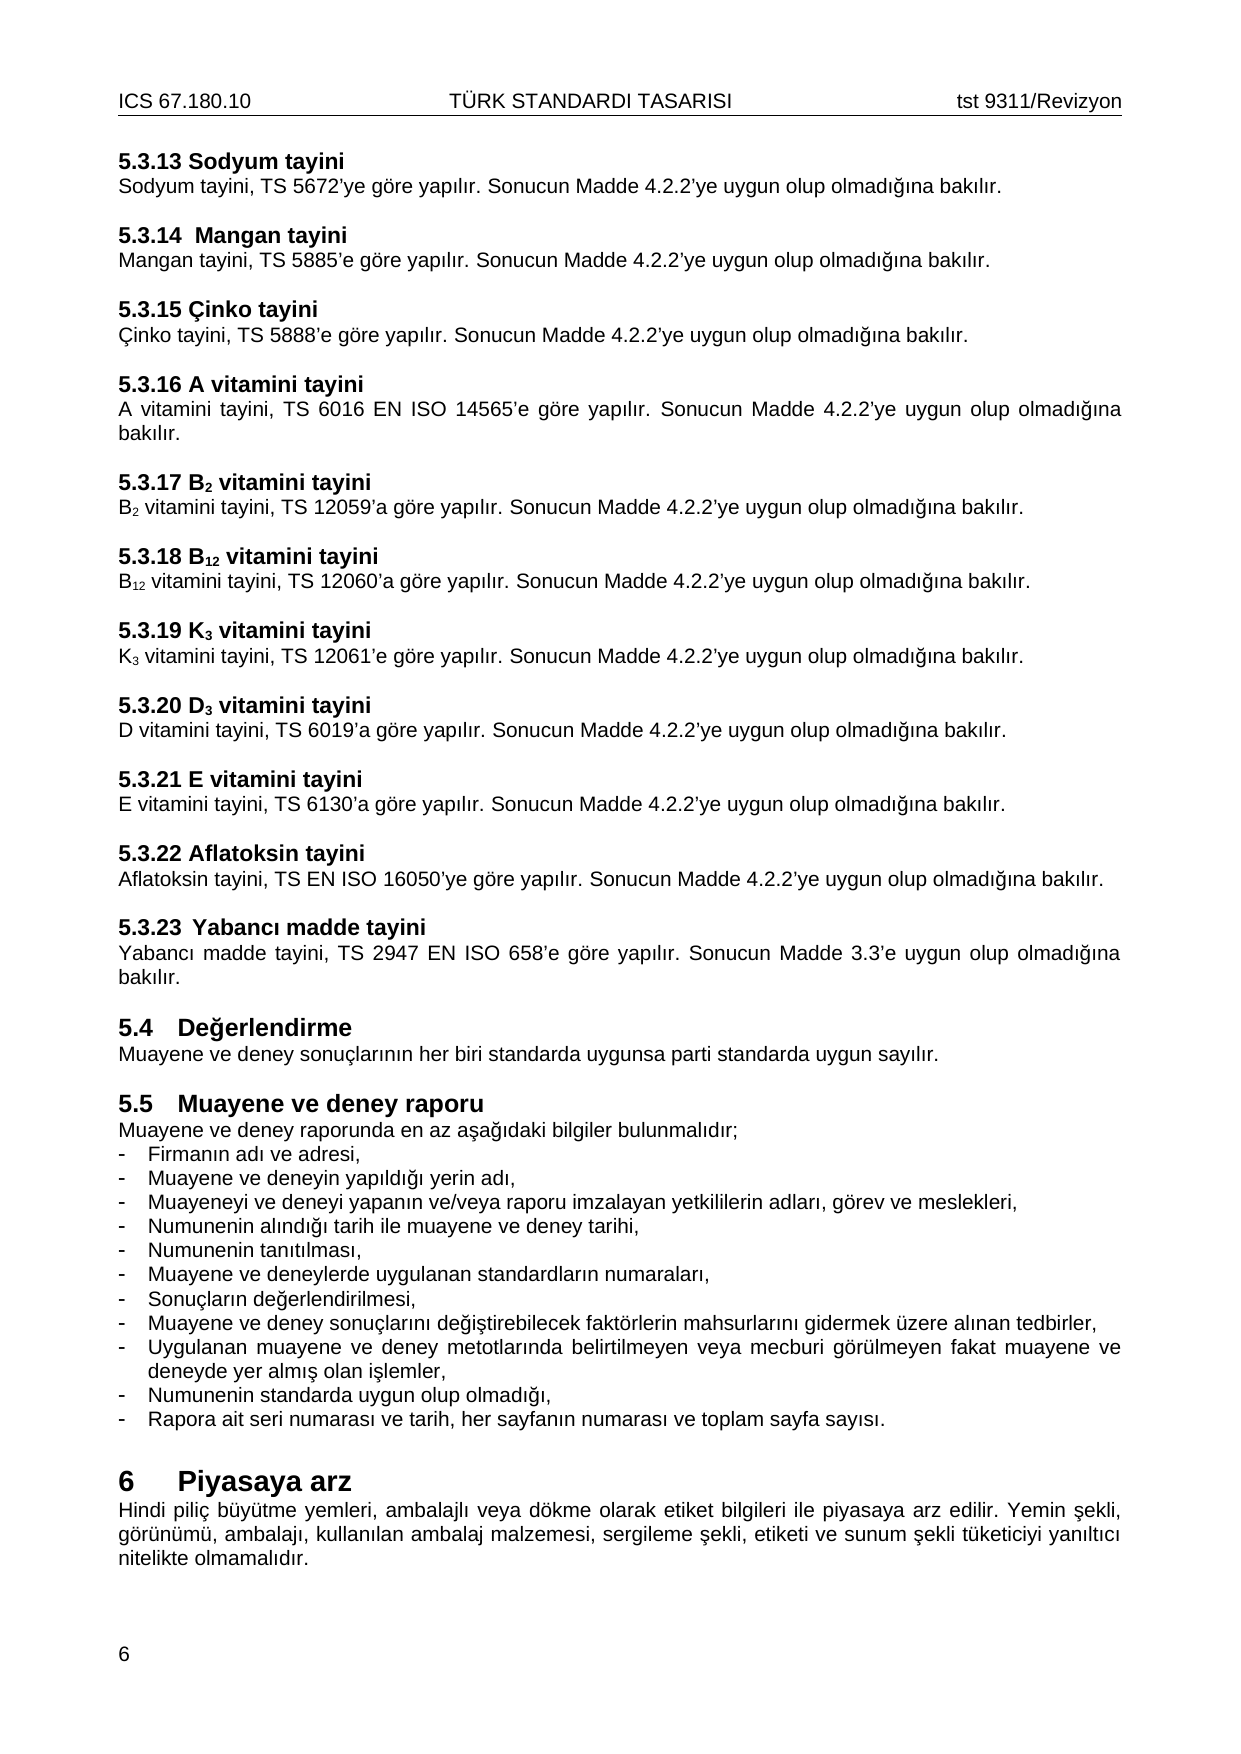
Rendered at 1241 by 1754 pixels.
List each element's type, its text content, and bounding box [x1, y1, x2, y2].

list Firmanın adı ve adresi, [118, 1142, 1122, 1166]
list Muayene ve deney sonuçlarını değiştirebilecek faktörlerin mahsurlarını gidermek üzere alınan tedbirler, [118, 1310, 1122, 1334]
text D vitamini tayini, TS 6019’a göre yapılır. Sonucun Madde 4.2.2’ye uygun olup olmadığına bakılır. [118, 718, 1122, 742]
text Aflatoksin tayini, TS EN ISO 16050’ye göre yapılır. Sonucun Madde 4.2.2’ye uygun olup olmadığına bakılır. [118, 866, 1122, 890]
list Muayeneyi ve deneyi yapanın ve/veya raporu imzalayan yetkililerin adları, görev ve meslekleri, [118, 1190, 1122, 1214]
subtitle 5.4 Değerlendirme [118, 1013, 1122, 1041]
list Uygulanan muayene ve deney metotlarında belirtilmeyen veya mecburi görülmeyen fakat muayene ve deneyde yer almış olan işlemler, [118, 1334, 1122, 1382]
subtitle 5.3.22 Aflatoksin tayini [118, 840, 1122, 866]
text 5.3.18 B12 vitamini tayini [118, 543, 1122, 569]
text 5.3.19 K3 vitamini tayini [118, 617, 1122, 644]
list Numunenin alındığı tarih ile muayene ve deney tarihi, [118, 1214, 1122, 1238]
subtitle 5.3.20 D3 vitamini tayini [118, 692, 1122, 718]
subtitle 5.3.14 Mangan tayini [118, 222, 1122, 248]
subtitle 5.3.23 Yabancı madde tayini [118, 914, 1122, 941]
subtitle 5.3.21 E vitamini tayini [118, 766, 1122, 792]
text Sodyum tayini, TS 5672’ye göre yapılır. Sonucun Madde 4.2.2’ye uygun olup olmadığına bakılır. [118, 174, 1122, 198]
text 5.3.17 B2 vitamini tayini [118, 469, 1122, 495]
text E vitamini tayini, TS 6130’a göre yapılır. Sonucun Madde 4.2.2’ye uygun olup olmadığına bakılır. [118, 792, 1122, 816]
text K3 vitamini tayini, TS 12061’e göre yapılır. Sonucun Madde 4.2.2’ye uygun olup olmadığına bakılır. [118, 644, 1122, 668]
subtitle 5.3.15 Çinko tayini [118, 296, 1122, 323]
text Mangan tayini, TS 5885’e göre yapılır. Sonucun Madde 4.2.2’ye uygun olup olmadığına bakılır. [118, 248, 1122, 272]
text A vitamini tayini, TS 6016 EN ISO 14565’e göre yapılır. Sonucun Madde 4.2.2’ye uygun olup olmadığına bakılır. [118, 397, 1122, 445]
text B2 vitamini tayini, TS 12059’a göre yapılır. Sonucun Madde 4.2.2’ye uygun olup olmadığına bakılır. [118, 495, 1122, 519]
list Sonuçların değerlendirilmesi, [118, 1286, 1122, 1310]
list Numunenin standarda uygun olup olmadığı, [118, 1382, 1122, 1407]
list Numunenin tanıtılması, [118, 1238, 1122, 1262]
text Muayene ve deney sonuçlarının her biri standarda uygunsa parti standarda uygun sayılır. [118, 1041, 1122, 1065]
text B12 vitamini tayini, TS 12060’a göre yapılır. Sonucun Madde 4.2.2’ye uygun olup olmadığına bakılır. [118, 569, 1122, 593]
text Muayene ve deney raporunda en az aşağıdaki bilgiler bulunmalıdır; [118, 1118, 1122, 1142]
list Muayene ve deneylerde uygulanan standardların numaraları, [118, 1262, 1122, 1286]
text Yabancı madde tayini, TS 2947 EN ISO 658’e göre yapılır. Sonucun Madde 3.3’e uygun olup olmadığına bakılır. [118, 941, 1122, 989]
subtitle 6 Piyasaya arz [118, 1464, 1122, 1498]
list Muayene ve deneyin yapıldığı yerin adı, [118, 1166, 1122, 1190]
text Hindi piliç büyütme yemleri, ambalajlı veya dökme olarak etiket bilgileri ile piyasaya arz edilir. Yemin şekli, görünümü, ambalajı, kullanılan ambalaj malzemesi, sergileme şekli, etiketi ve sunum şekli tüketiciyi yanıltıcı nitelikte olmamalıdır. [118, 1498, 1122, 1569]
subtitle 5.3.16 A vitamini tayini [118, 371, 1122, 397]
list Rapora ait seri numarası ve tarih, her sayfanın numarası ve toplam sayfa sayısı. [118, 1407, 1122, 1431]
subtitle 5.5 Muayene ve deney raporu [118, 1089, 1122, 1118]
subtitle 5.3.13 Sodyum tayini [118, 148, 1122, 174]
text Çinko tayini, TS 5888’e göre yapılır. Sonucun Madde 4.2.2’ye uygun olup olmadığına bakılır. [118, 323, 1122, 347]
